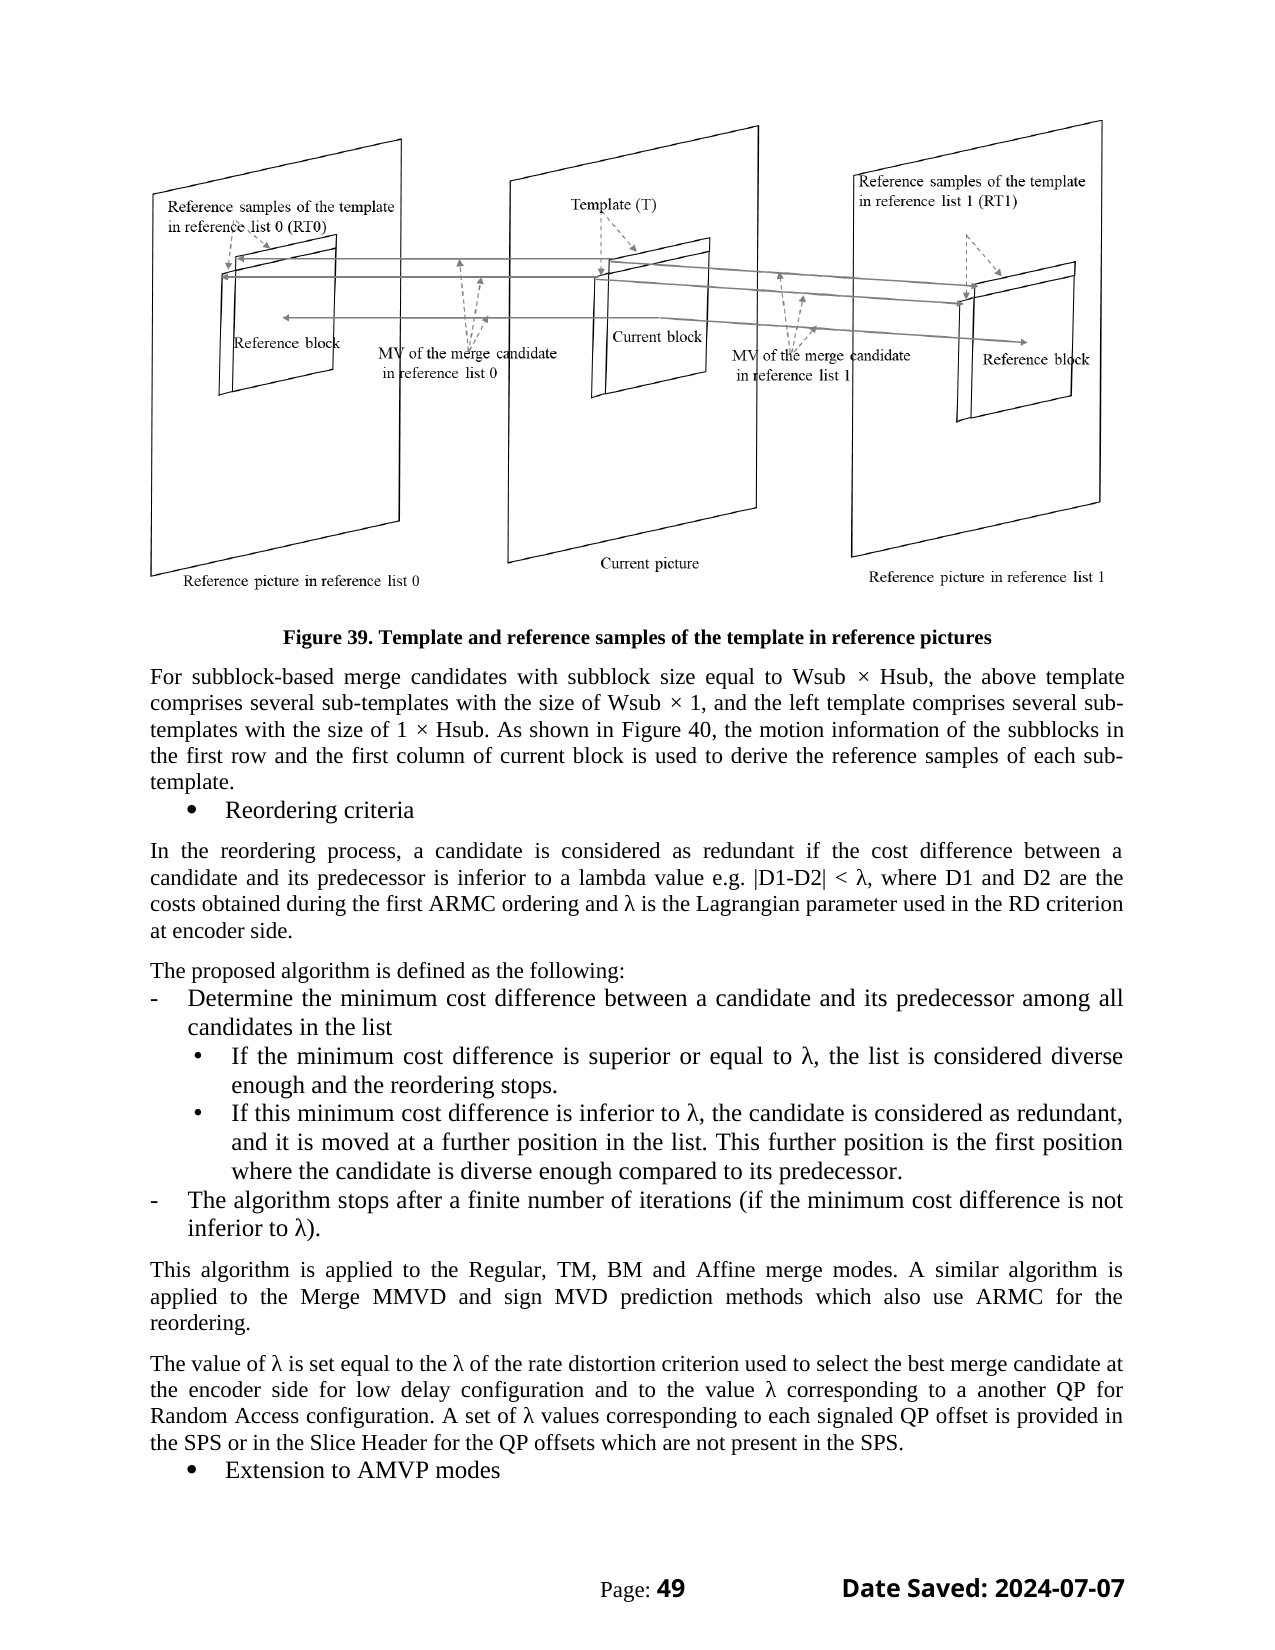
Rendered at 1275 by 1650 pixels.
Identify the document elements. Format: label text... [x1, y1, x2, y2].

text The value of λ is set equal to the λ of the rate distortion criterion used to select the best merge candidate at the encoder side for low delay configuration and to the value λ corresponding to a another QP for Random Access configuration. A set of λ values corresponding to each signaled QP offset is provided in the SPS or in the Slice Header for the QP offsets which are not present in the SPS. [150, 1350, 1125, 1455]
list If the minimum cost difference is superior or equal to λ, the list is considered diverse enough and the reordering stops. [194, 1041, 1125, 1098]
list Reordering criteria [187, 795, 1125, 823]
text For subblock-based merge candidates with subblock size equal to Wsub × Hsub, the above template comprises several sub-templates with the size of Wsub × 1, and the left template comprises several sub-templates with the size of 1 × Hsub. As shown in Figure 40, the motion information of the subblocks in the first row and the first column of current block is used to derive the reference samples of each sub-template. [150, 663, 1125, 795]
list The algorithm stops after a finite number of iterations (if the minimum cost difference is not inferior to λ). [150, 1185, 1125, 1242]
text The proposed algorithm is defined as the following: [150, 957, 1125, 983]
picture [150, 120, 1125, 600]
list If this minimum cost difference is inferior to λ, the candidate is considered as redundant, and it is moved at a further position in the list. This further position is the first position where the candidate is diverse enough compared to its predecessor. [194, 1098, 1125, 1185]
text In the reordering process, a candidate is considered as redundant if the cost difference between a candidate and its predecessor is inferior to a lambda value e.g. |D1-D2| < λ, where D1 and D2 are the costs obtained during the first ARMC ordering and λ is the Lagrangian parameter used in the RD criterion at encoder side. [150, 838, 1125, 943]
list Extension to AMVP modes [187, 1455, 1125, 1484]
text This algorithm is applied to the Regular, TM, BM and Affine merge modes. A similar algorithm is applied to the Merge MMVD and sign MVD prediction methods which also use ARMC for the reordering. [150, 1256, 1125, 1336]
list Determine the minimum cost difference between a candidate and its predecessor among all candidates in the list [150, 983, 1125, 1041]
